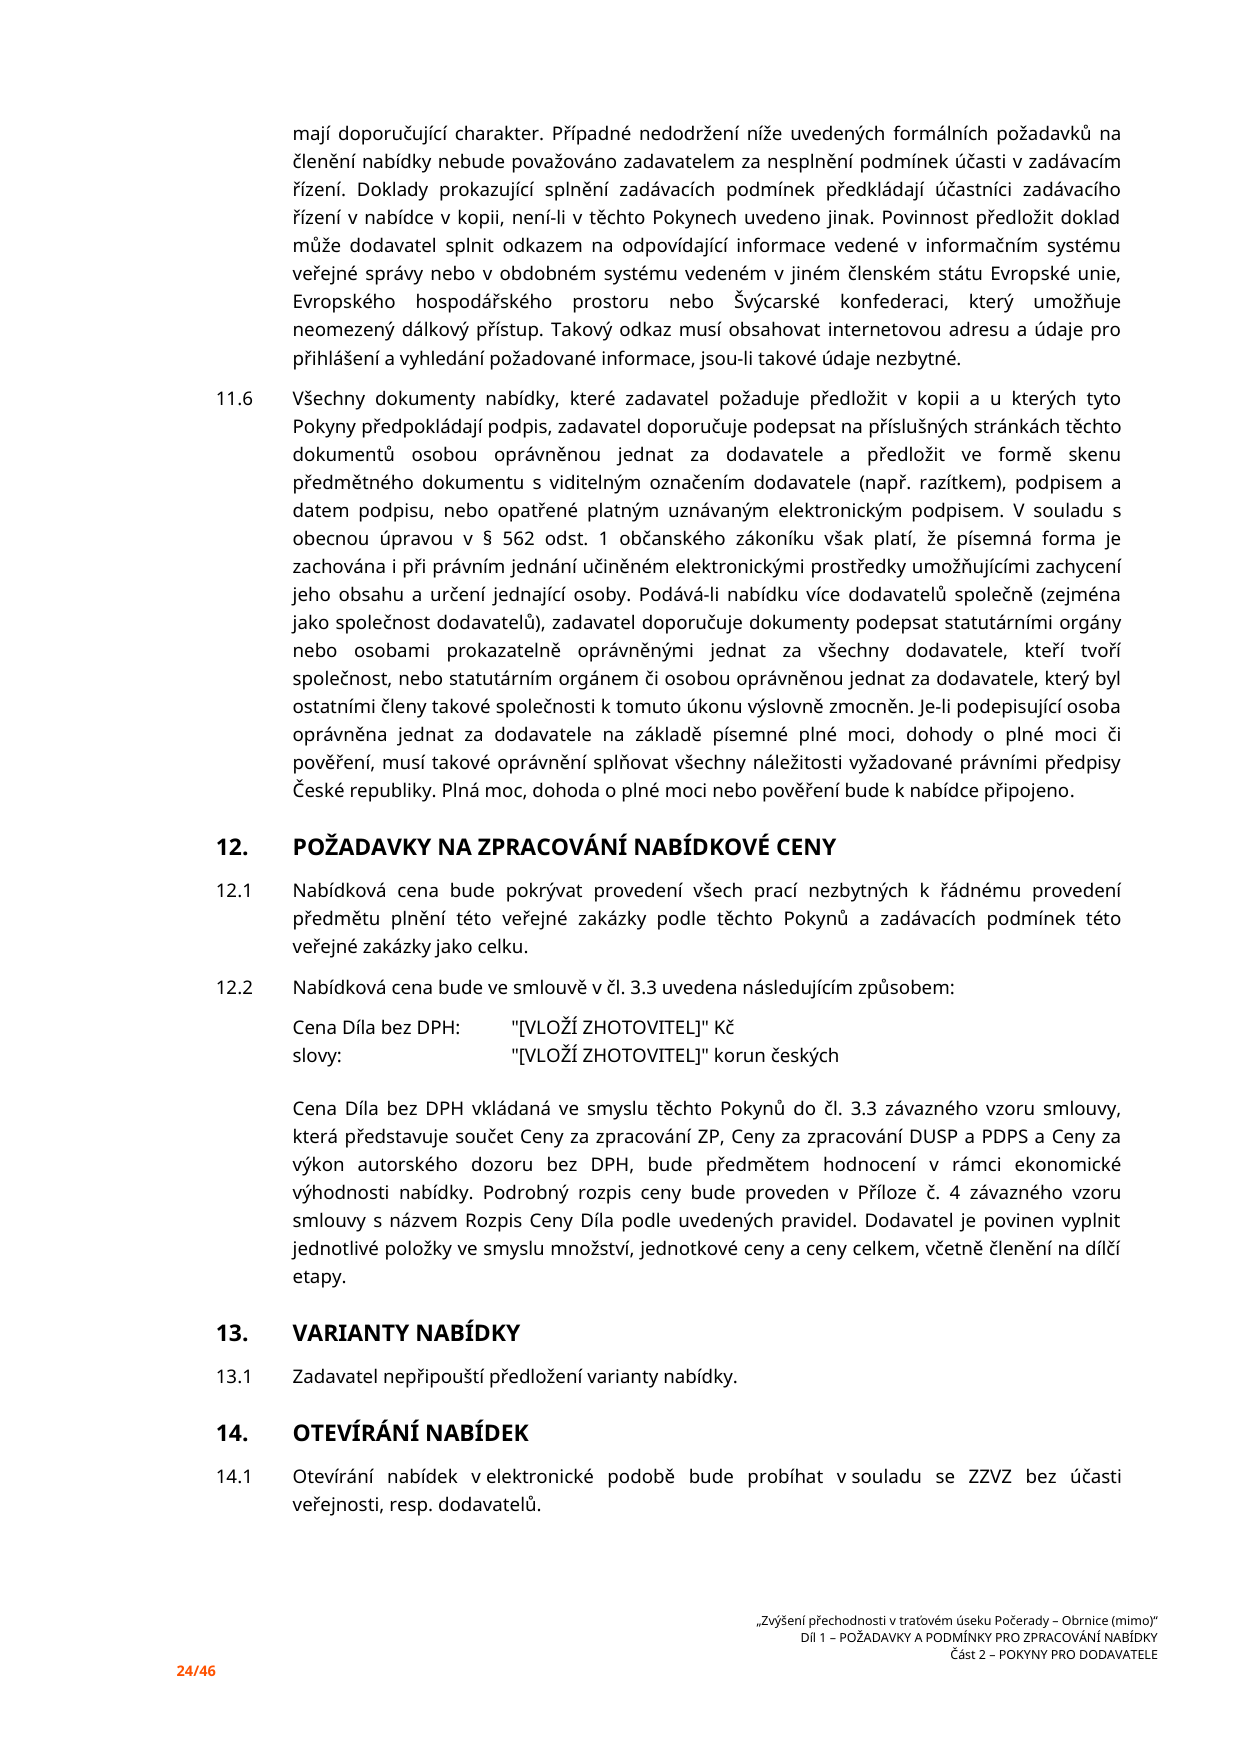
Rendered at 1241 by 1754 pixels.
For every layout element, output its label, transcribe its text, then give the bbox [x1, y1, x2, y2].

text Nabídková cena bude ve smlouvě v čl. 3.3 uvedena následujícím způsobem: [216, 974, 1122, 999]
text VARIANTY NABÍDKY [216, 1317, 1122, 1348]
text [216, 121, 1122, 370]
text Všechny dokumenty nabídky, které zadavatel požaduje předložit v kopii a u kterých tyto Pokyny předpokládají podpis, zadavatel doporučuje podepsat na příslušných stránkách těchto dokumentů osobou oprávněnou jednat za dodavatele a předložit ve formě skenu předmětného dokumentu s viditelným označením dodavatele (např. razítkem), podpisem a datem podpisu, nebo opatřené platným uznávaným elektronickým podpisem. V souladu s obecnou úpravou v § 562 odst. 1 občanského zákoníku však platí, že písemná forma je zachována i při právním jednání učiněném elektronickými prostředky umožňujícími zachycení jeho obsahu a určení jednající osoby. Podává-li nabídku více dodavatelů společně (zejména jako společnost dodavatelů), zadavatel doporučuje dokumenty podepsat statutárními orgány nebo osobami prokazatelně oprávněnými jednat za všechny dodavatele, kteří tvoří společnost, nebo statutárním orgánem či osobou oprávněnou jednat za dodavatele, který byl ostatními členy takové společnosti k tomuto úkonu výslovně zmocněn. Je-li podepisující osoba oprávněna jednat za dodavatele na základě písemné plné moci, dohody o plné moci či pověření, musí takové oprávnění splňovat všechny náležitosti vyžadované právními předpisy České republiky. Plná moc, dohoda o plné moci nebo pověření bude k nabídce připojeno. [216, 385, 1122, 803]
text Nabídková cena bude pokrývat provedení všech prací nezbytných k řádnému provedení předmětu plnění této veřejné zakázky podle těchto Pokynů a zadávacích podmínek této veřejné zakázky jako celku. [216, 877, 1122, 959]
list Cena Díla bez DPH vkládaná ve smyslu těchto Pokynů do čl. 3.3 závazného vzoru smlouvy, která představuje součet Ceny za zpracování ZP, Ceny za zpracování DUSP a PDPS a Ceny za výkon autorského dozoru bez DPH, bude předmětem hodnocení v rámci ekonomické výhodnosti nabídky. Podrobný rozpis ceny bude proveden v Příloze č. 4 závazného vzoru smlouvy s názvem Rozpis Ceny Díla podle uvedených pravidel. Dodavatel je povinen vyplnit jednotlivé položky ve smyslu množství, jednotkové ceny a ceny celkem, včetně členění na dílčí etapy. [292, 1096, 1122, 1289]
text Otevírání nabídek v elektronické podobě bude probíhat v souladu se ZZVZ bez účasti veřejnosti, resp. dodavatelů. [216, 1463, 1122, 1517]
list slovy: "[VLOŽÍ ZHOTOVITEL]" korun českých [292, 1043, 1122, 1068]
list Cena Díla bez DPH: "[VLOŽÍ ZHOTOVITEL]" Kč [292, 1014, 1122, 1040]
text Zadavatel nepřipouští předložení varianty nabídky. [216, 1364, 1122, 1389]
text OTEVÍRÁNÍ NABÍDEK [216, 1417, 1122, 1448]
text POŽADAVKY NA ZPRACOVÁNÍ NABÍDKOVÉ CENY [216, 831, 1122, 862]
